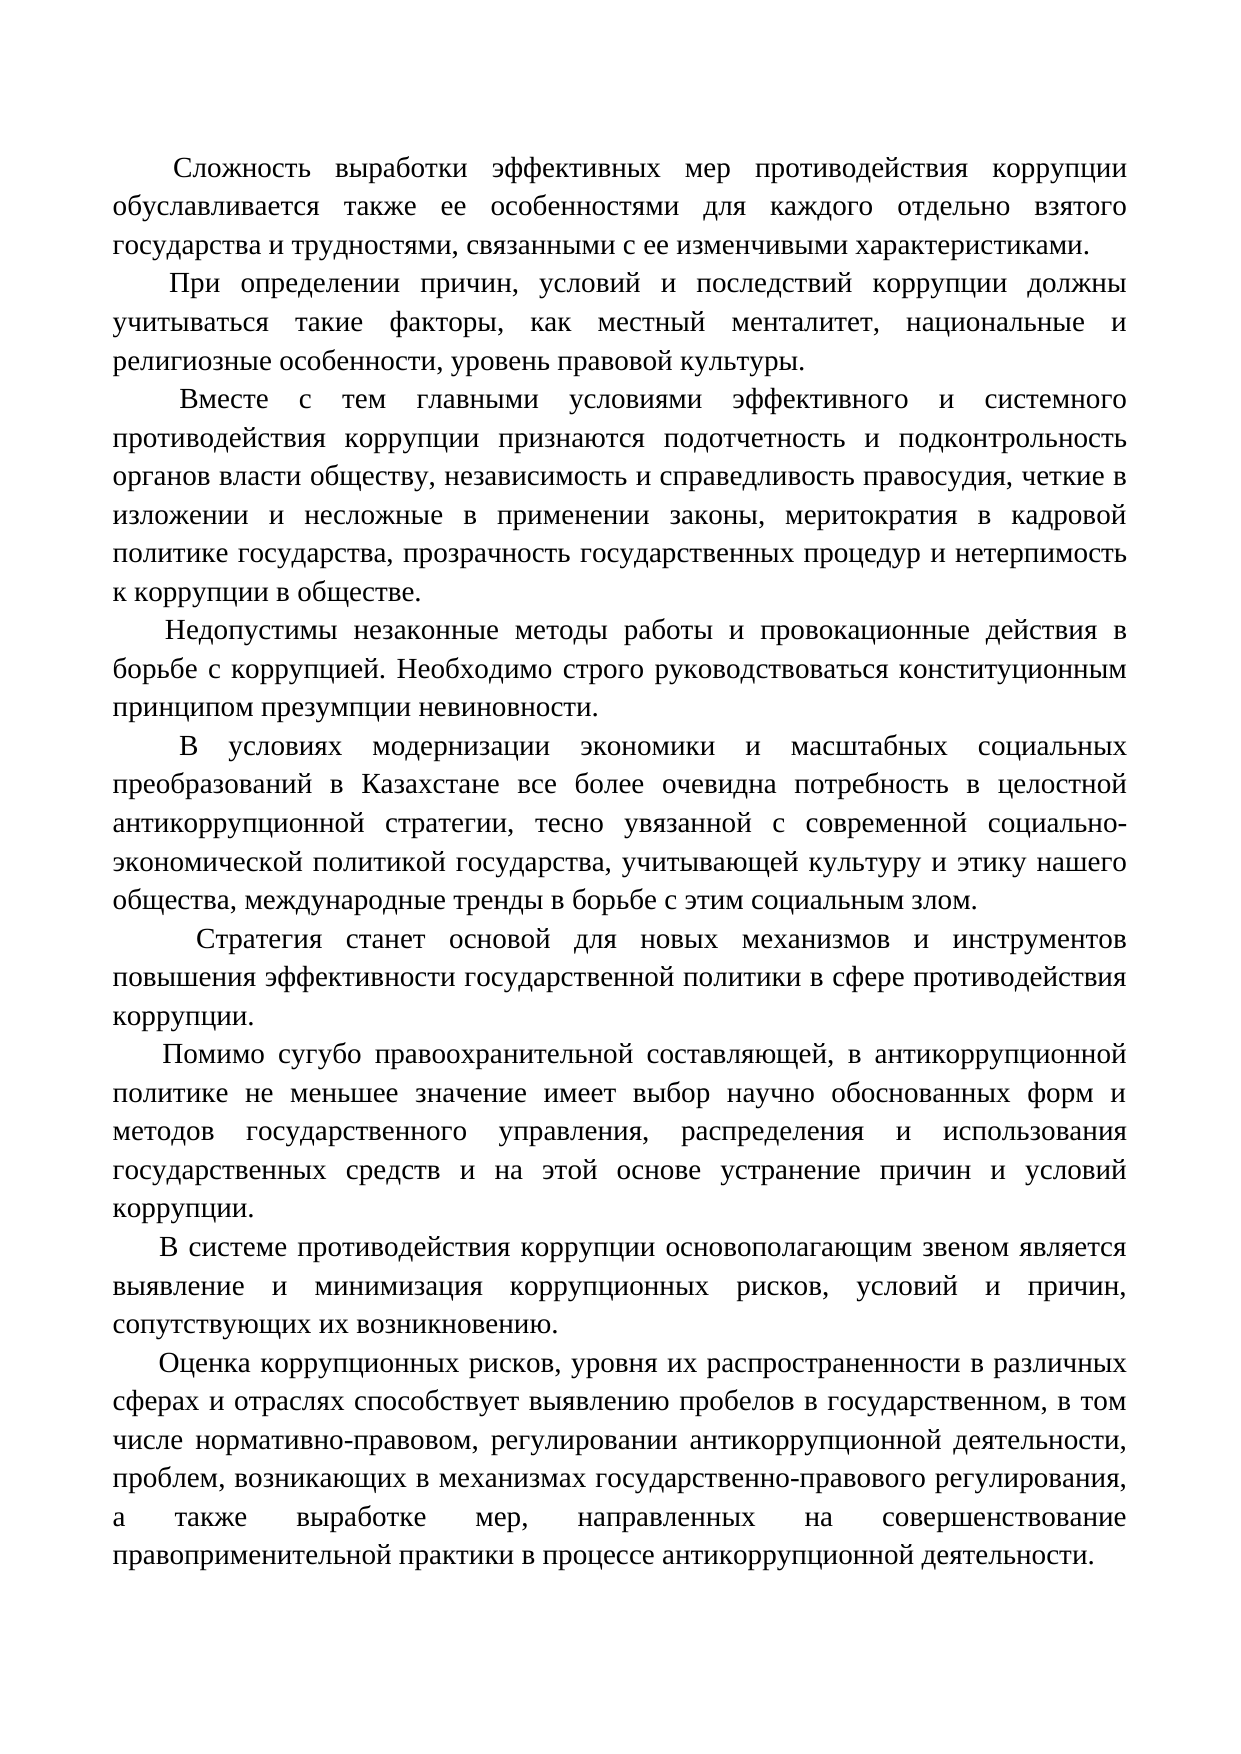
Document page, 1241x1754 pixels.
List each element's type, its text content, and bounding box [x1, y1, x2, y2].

text При определении причин, условий и последствий коррупции должны учитываться такие факторы, как местный менталитет, национальные и религиозные особенности, уровень правовой культуры. [112, 266, 1128, 376]
text Недопустимы незаконные методы работы и провокационные действия в борьбе с коррупцией. Необходимо строго руководствоваться конституционным принципом презумпции невиновности. [112, 612, 1128, 723]
text В условиях модернизации экономики и масштабных социальных преобразований в Казахстане все более очевидна потребность в целостной антикоррупционной стратегии, тесно увязанной с современной социально-экономической политикой государства, учитывающей культуру и этику нашего общества, международные тренды в борьбе с этим социальным злом. [112, 728, 1128, 916]
text Стратегия станет основой для новых механизмов и инструментов повышения эффективности государственной политики в сфере противодействия коррупции. [112, 921, 1128, 1031]
text Помимо сугубо правоохранительной составляющей, в антикоррупционной политике не меньшее значение имеет выбор научно обоснованных форм и методов государственного управления, распределения и использования государственных средств и на этой основе устранение причин и условий коррупции. [112, 1036, 1128, 1224]
text В системе противодействия коррупции основополагающим звеном является выявление и минимизация коррупционных рисков, условий и причин, сопутствующих их возникновению. [112, 1229, 1128, 1340]
text Оценка коррупционных рисков, уровня их распространенности в различных сферах и отраслях способствует выявлению пробелов в государственном, в том числе нормативно-правовом, регулировании антикоррупционной деятельности, проблем, возникающих в механизмах государственно-правового регулирования, а также выработке мер, направленных на совершенствование правоприменительной практики в процессе антикоррупционной деятельности. [112, 1345, 1128, 1571]
text Сложность выработки эффективных мер противодействия коррупции обуславливается также ее особенностями для каждого отдельно взятого государства и трудностями, связанными с ее изменчивыми характеристиками. [112, 150, 1128, 261]
text Вместе с тем главными условиями эффективного и системного противодействия коррупции признаются подотчетность и подконтрольность органов власти обществу, независимость и справедливость правосудия, четкие в изложении и несложные в применении законы, меритократия в кадровой политике государства, прозрачность государственных процедур и нетерпимость к коррупции в обществе. [112, 381, 1128, 607]
